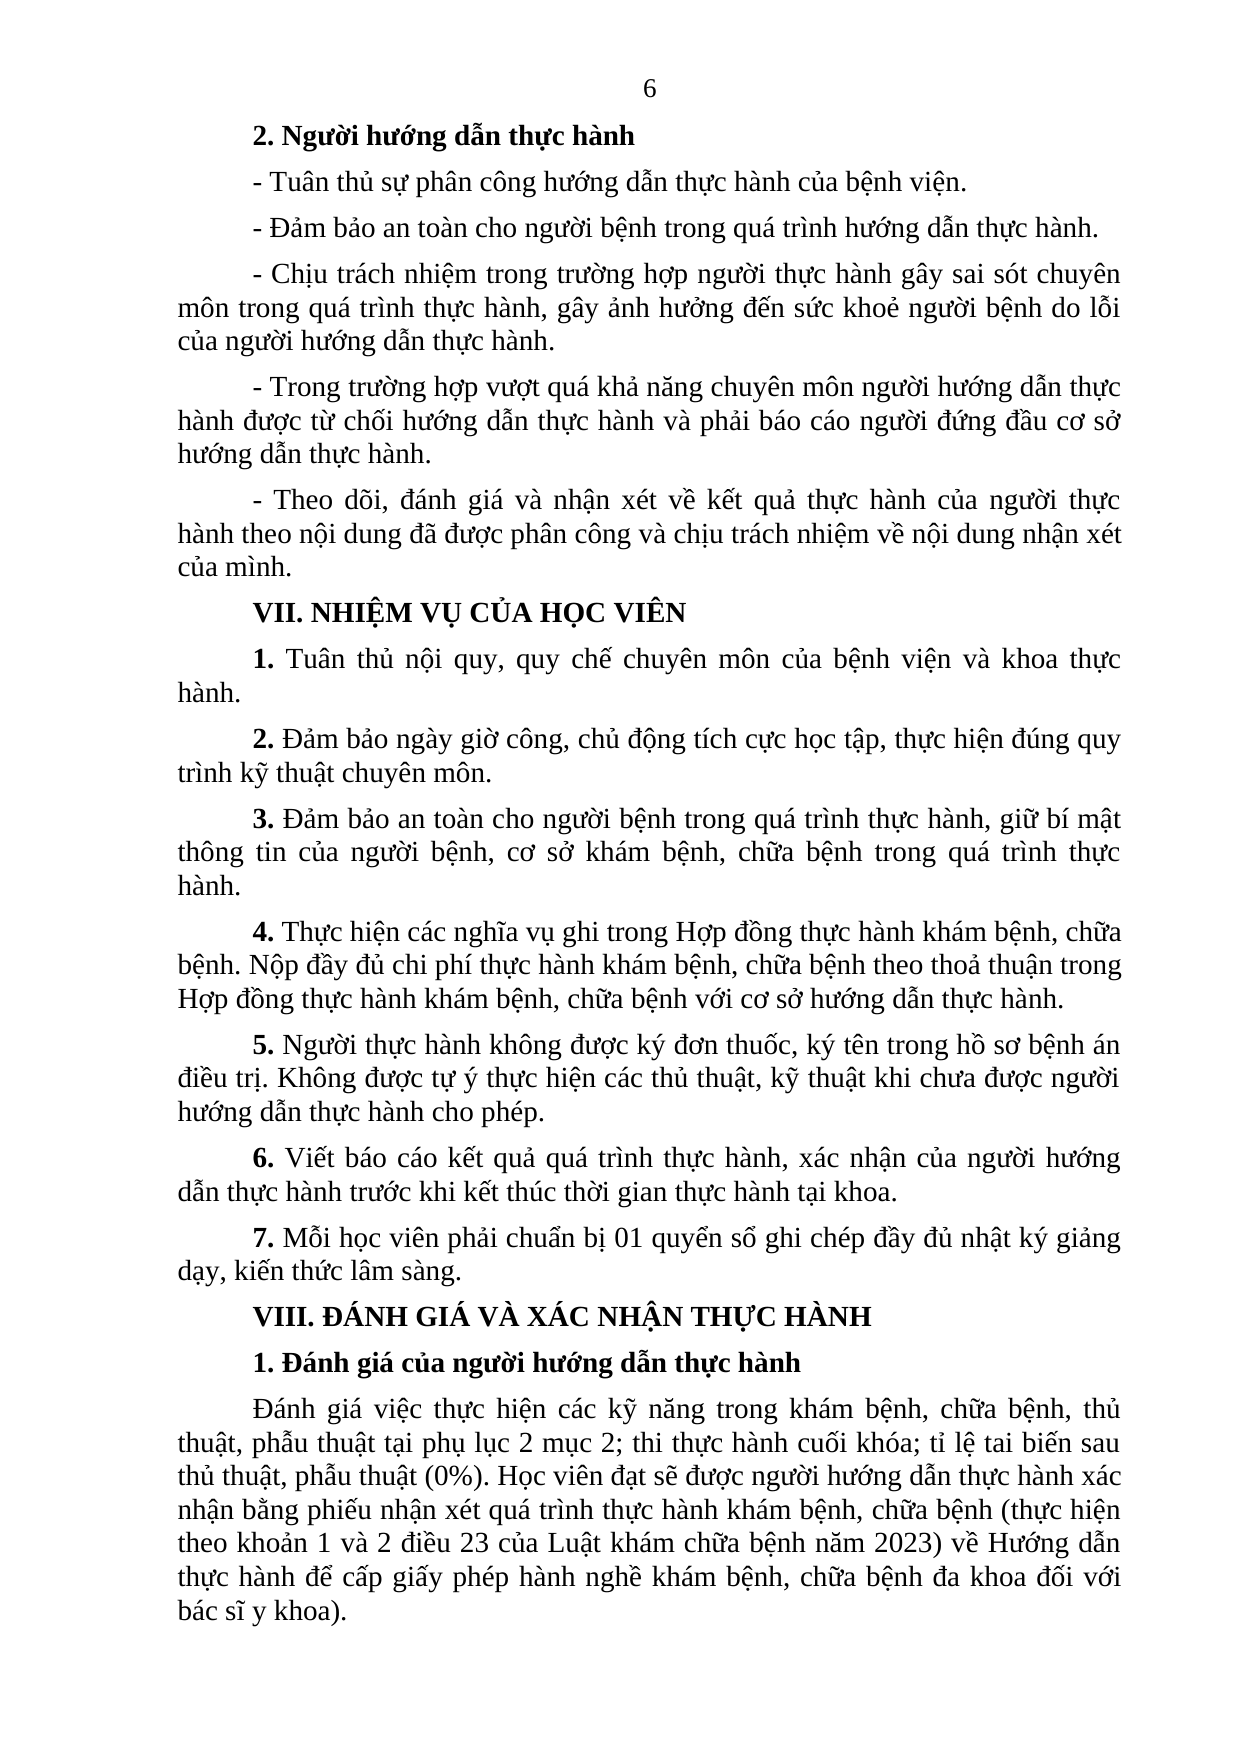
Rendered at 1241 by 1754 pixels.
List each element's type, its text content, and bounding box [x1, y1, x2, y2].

text 2. Người hướng dẫn thực hành [177, 118, 1122, 152]
text - Theo dõi, đánh giá và nhận xét về kết quả thực hành của người thực hành theo nội dung đã được phân công và chịu trách nhiệm về nội dung nhận xét của mình. [177, 482, 1122, 583]
text 4. Thực hiện các nghĩa vụ ghi trong Hợp đồng thực hành khám bệnh, chữa bệnh. Nộp đầy đủ chi phí thực hành khám bệnh, chữa bệnh theo thoả thuận trong Hợp đồng thực hành khám bệnh, chữa bệnh với cơ sở hướng dẫn thực hành. [177, 914, 1122, 1014]
text 5. Người thực hành không được ký đơn thuốc, ký tên trong hồ sơ bệnh án điều trị. Không được tự ý thực hiện các thủ thuật, kỹ thuật khi chưa được người hướng dẫn thực hành cho phép. [177, 1027, 1122, 1128]
text VIII. ĐÁNH GIÁ VÀ XÁC NHẬN THỰC HÀNH [177, 1299, 1122, 1333]
text Đánh giá việc thực hiện các kỹ năng trong khám bệnh, chữa bệnh, thủ thuật, phẫu thuật tại phụ lục 2 mục 2; thi thực hành cuối khóa; tỉ lệ tai biến sau thủ thuật, phẫu thuật (0%). Học viên đạt sẽ được người hướng dẫn thực hành xác nhận bằng phiếu nhận xét quá trình thực hành khám bệnh, chữa bệnh (thực hiện theo khoản 1 và 2 điều 23 của Luật khám chữa bệnh năm 2023) về Hướng dẫn thực hành để cấp giấy phép hành nghề khám bệnh, chữa bệnh đa khoa đối với bác sĩ y khoa). [177, 1391, 1122, 1626]
list 1. Đánh giá của người hướng dẫn thực hành [252, 1345, 1122, 1379]
text 3. Đảm bảo an toàn cho người bệnh trong quá trình thực hành, giữ bí mật thông tin của người bệnh, cơ sở khám bệnh, chữa bệnh trong quá trình thực hành. [177, 801, 1122, 901]
text - Tuân thủ sự phân công hướng dẫn thực hành của bệnh viện. [177, 164, 1122, 198]
text 2. Đảm bảo ngày giờ công, chủ động tích cực học tập, thực hiện đúng quy trình kỹ thuật chuyên môn. [177, 721, 1122, 788]
text 1. Tuân thủ nội quy, quy chế chuyên môn của bệnh viện và khoa thực hành. [177, 642, 1122, 709]
text VII. NHIỆM VỤ CỦA HỌC VIÊN [177, 596, 1122, 629]
text - Chịu trách nhiệm trong trường hợp người thực hành gây sai sót chuyên môn trong quá trình thực hành, gây ảnh hưởng đến sức khoẻ người bệnh do lỗi của người hướng dẫn thực hành. [177, 256, 1122, 357]
text - Đảm bảo an toàn cho người bệnh trong quá trình hướng dẫn thực hành. [177, 210, 1122, 244]
text - Trong trường hợp vượt quá khả năng chuyên môn người hướng dẫn thực hành được từ chối hướng dẫn thực hành và phải báo cáo người đứng đầu cơ sở hướng dẫn thực hành. [177, 369, 1122, 470]
text 7. Mỗi học viên phải chuẩn bị 01 quyển sổ ghi chép đầy đủ nhật ký giảng dạy, kiến thức lâm sàng. [177, 1220, 1122, 1287]
text 6. Viết báo cáo kết quả quá trình thực hành, xác nhận của người hướng dẫn thực hành trước khi kết thúc thời gian thực hành tại khoa. [177, 1140, 1122, 1207]
